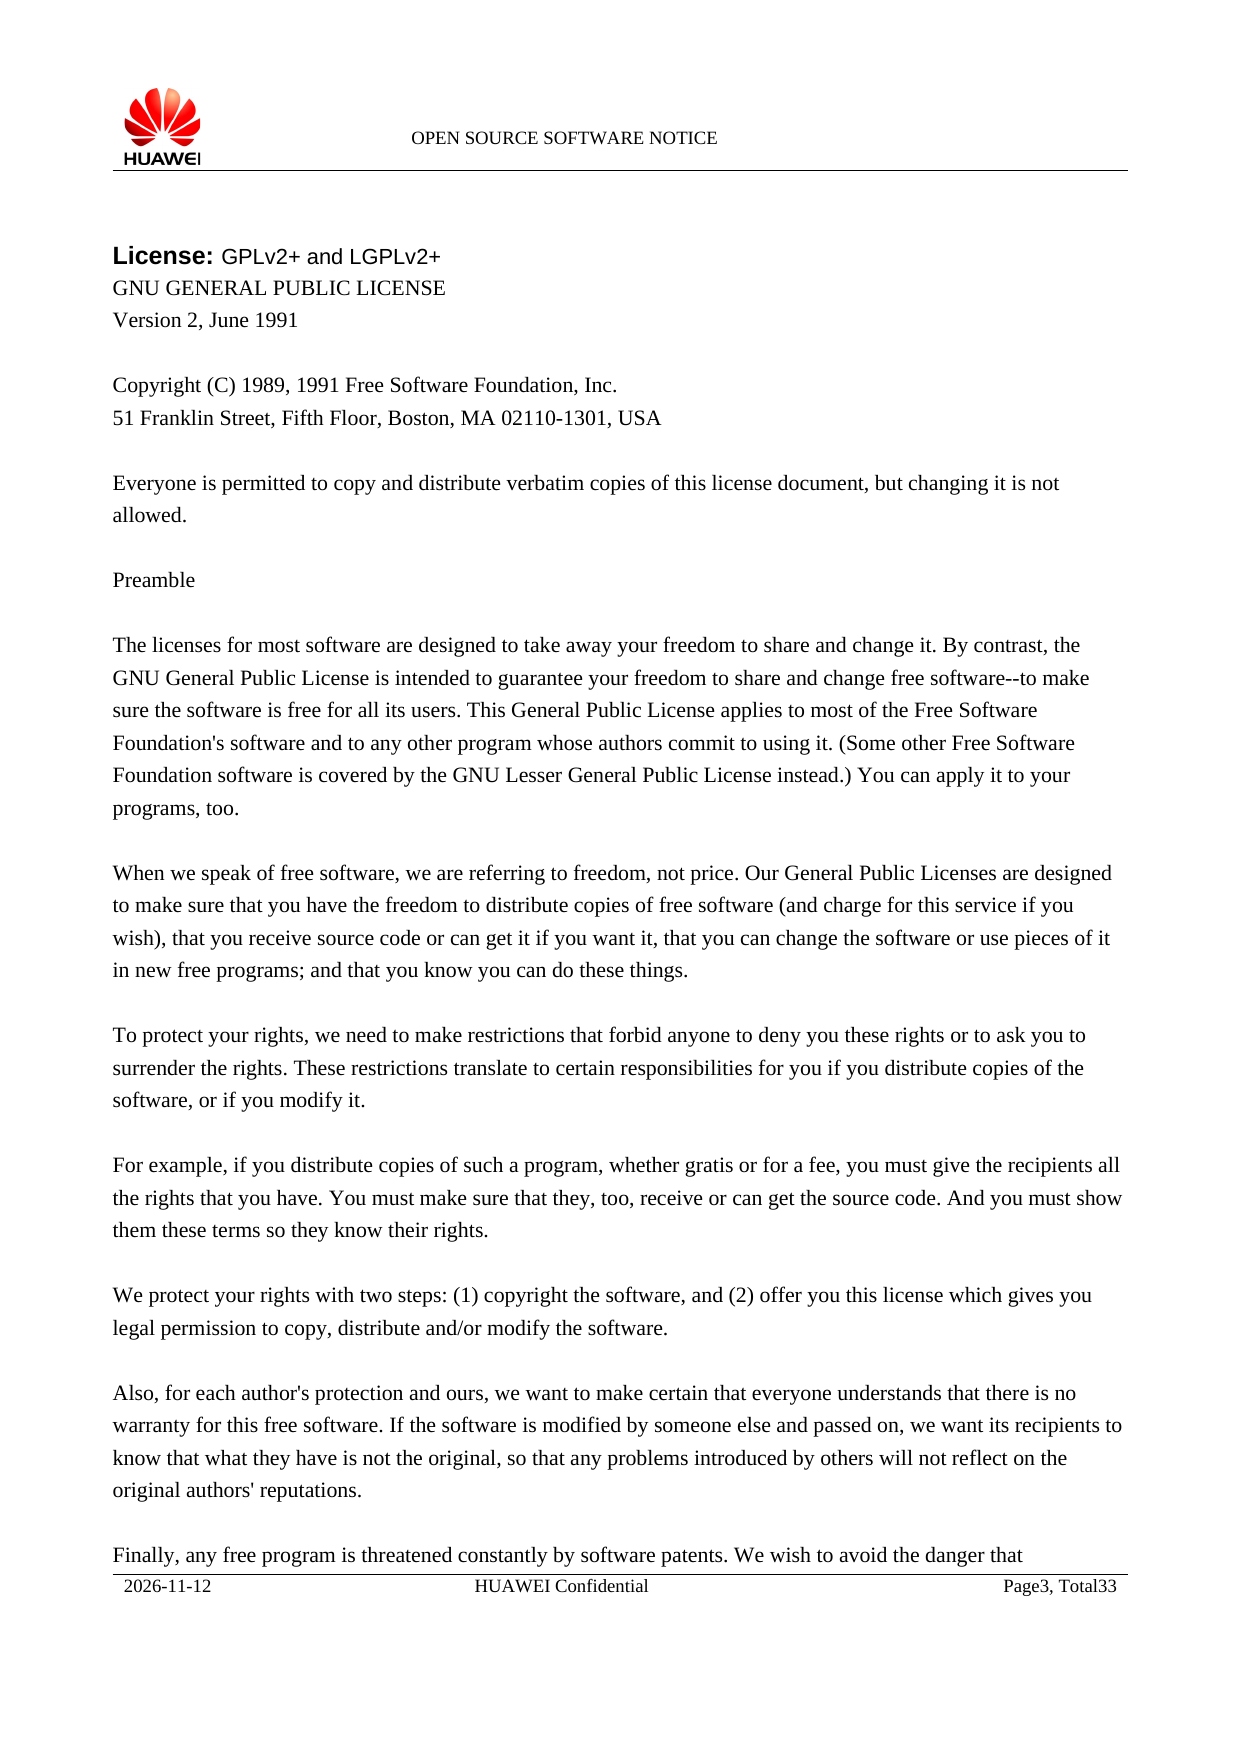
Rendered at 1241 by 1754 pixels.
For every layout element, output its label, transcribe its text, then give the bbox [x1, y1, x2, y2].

picture [124, 88, 201, 165]
text License: GPLv2+ and LGPLv2+ [112, 239, 1128, 271]
